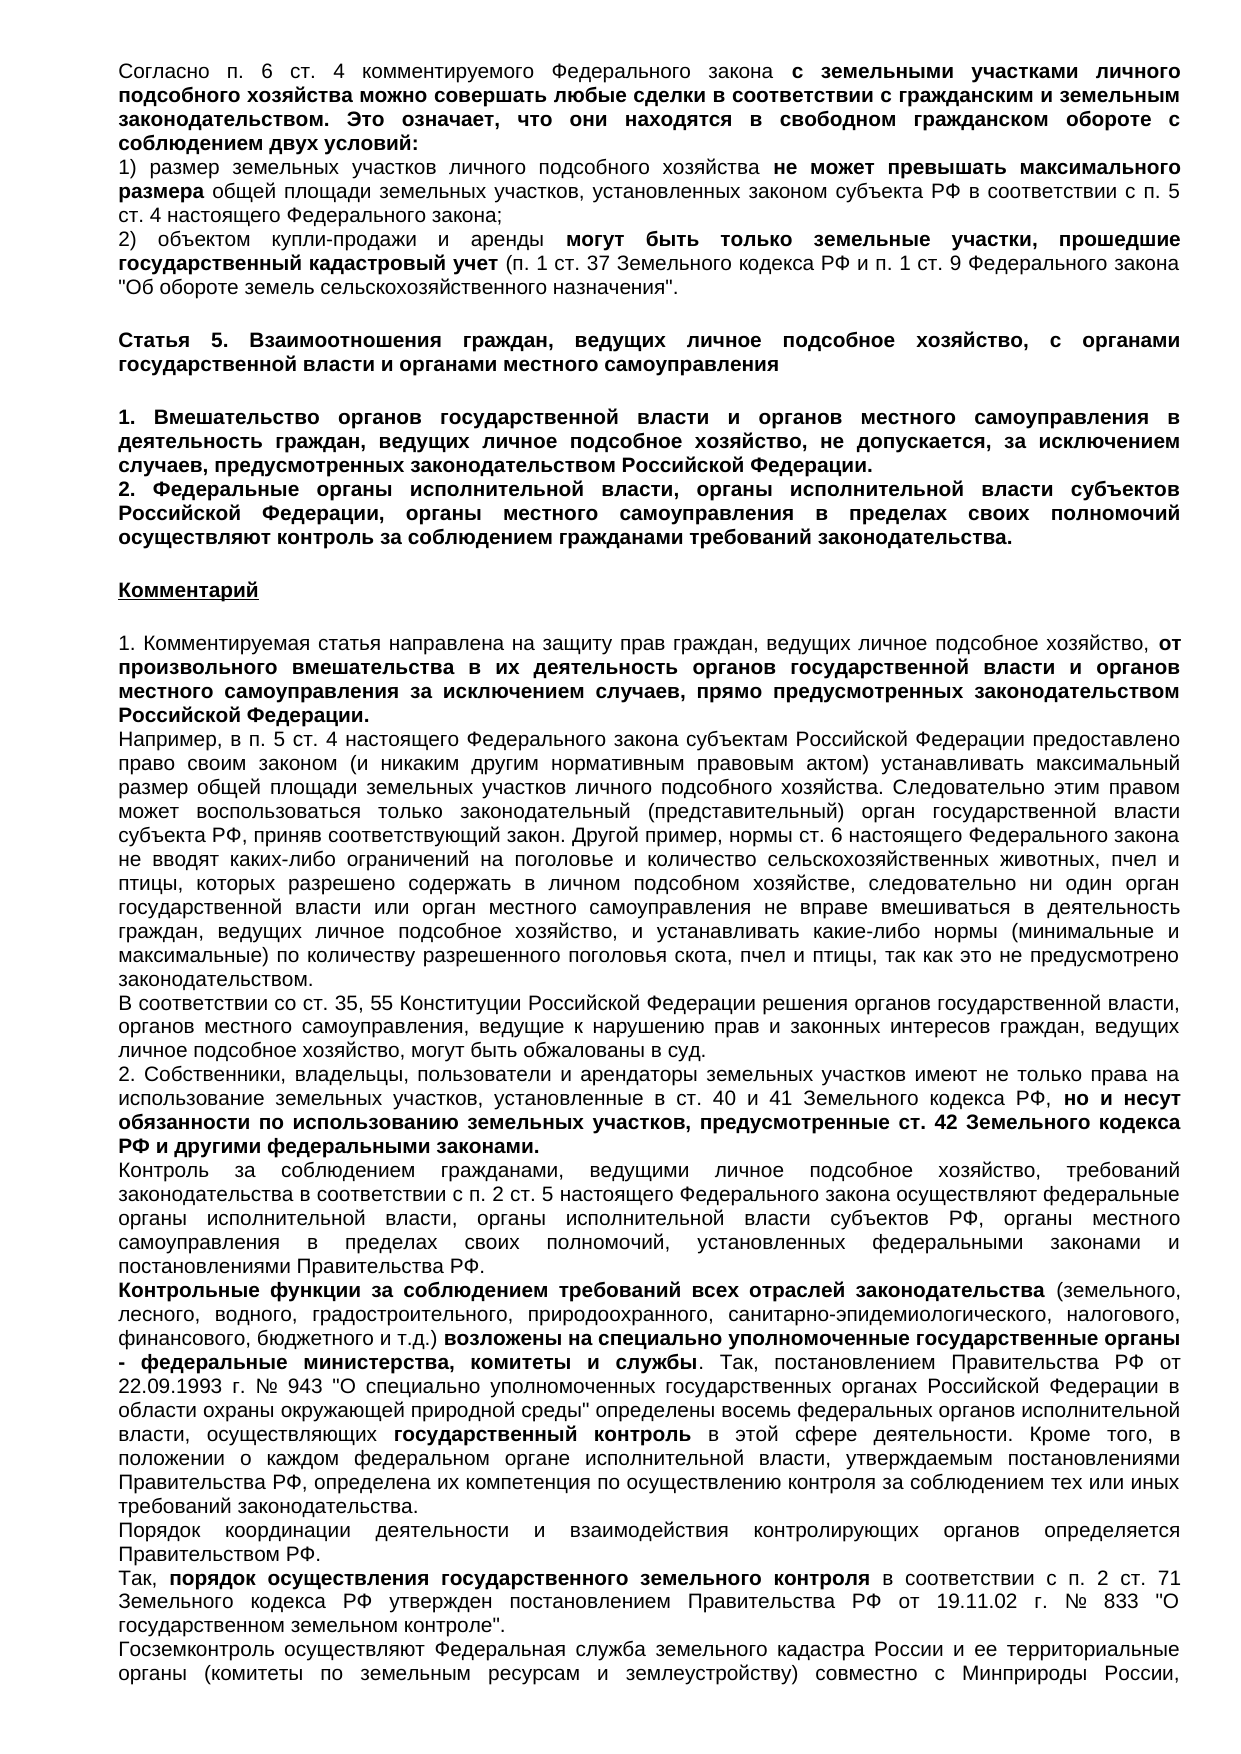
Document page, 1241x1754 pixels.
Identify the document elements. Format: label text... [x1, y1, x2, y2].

text В соответствии со ст. 35, 55 Конституции Российской Федерации решения органов государственной власти, органов местного самоуправления, ведущие к нарушению прав и законных интересов граждан, ведущих личное подсобное хозяйство, могут быть обжалованы в суд. [118, 990, 1181, 1062]
text Комментарий [118, 578, 1181, 602]
text Контрольные функции за соблюдением требований всех отраслей законодательства (земельного, лесного, водного, градостроительного, природоохранного, санитарно-эпидемиологического, налогового, финансового, бюджетного и т.д.) возложены на специально уполномоченные государственные органы - федеральные министерства, комитеты и службы. Так, постановлением Правительства РФ от 22.09.1993 г. № 943 "О специально уполномоченных государственных органах Российской Федерации в области охраны окружающей природной среды" определены восемь федеральных органов исполнительной власти, осуществляющих государственный контроль в этой сфере деятельности. Кроме того, в положении о каждом федеральном органе исполнительной власти, утверждаемым постановлениями Правительства РФ, определена их компетенция по осуществлению контроля за соблюдением тех или иных требований законодательства. [118, 1278, 1181, 1517]
text 2. Собственники, владельцы, пользователи и арендаторы земельных участков имеют не только права на использование земельных участков, установленные в ст. 40 и 41 Земельного кодекса РФ, но и несут обязанности по использованию земельных участков, предусмотренные ст. 42 Земельного кодекса РФ и другими федеральными законами. [118, 1062, 1181, 1158]
text Контроль за соблюдением гражданами, ведущими личное подсобное хозяйство, требований законодательства в соответствии с п. 2 ст. 5 настоящего Федерального закона осуществляют федеральные органы исполнительной власти, органы исполнительной власти субъектов РФ, органы местного самоуправления в пределах своих полномочий, установленных федеральными законами и постановлениями Правительства РФ. [118, 1158, 1181, 1278]
text Согласно п. 6 ст. 4 комментируемого Федерального закона с земельными участками личного подсобного хозяйства можно совершать любые сделки в соответствии с гражданским и земельным законодательством. Это означает, что они находятся в свободном гражданском обороте с соблюдением двух условий: [118, 59, 1181, 155]
text 2. Федеральные органы исполнительной власти, органы исполнительной власти субъектов Российской Федерации, органы местного самоуправления в пределах своих полномочий осуществляют контроль за соблюдением гражданами требований законодательства. [118, 477, 1181, 549]
text Статья 5. Взаимоотношения граждан, ведущих личное подсобное хозяйство, с органами государственной власти и органами местного самоуправления [118, 328, 1181, 376]
text Например, в п. 5 ст. 4 настоящего Федерального закона субъектам Российской Федерации предоставлено право своим законом (и никаким другим нормативным правовым актом) устанавливать максимальный размер общей площади земельных участков личного подсобного хозяйства. Следовательно этим правом может воспользоваться только законодательный (представительный) орган государственной власти субъекта РФ, приняв соответствующий закон. Другой пример, нормы ст. 6 настоящего Федерального закона не вводят каких-либо ограничений на поголовье и количество сельскохозяйственных животных, пчел и птицы, которых разрешено содержать в личном подсобном хозяйстве, следовательно ни один орган государственной власти или орган местного самоуправления не вправе вмешиваться в деятельность граждан, ведущих личное подсобное хозяйство, и устанавливать какие-либо нормы (минимальные и максимальные) по количеству разрешенного поголовья скота, пчел и птицы, так как это не предусмотрено законодательством. [118, 727, 1181, 990]
text 1. Вмешательство органов государственной власти и органов местного самоуправления в деятельность граждан, ведущих личное подсобное хозяйство, не допускается, за исключением случаев, предусмотренных законодательством Российской Федерации. [118, 405, 1181, 477]
text 1. Комментируемая статья направлена на защиту прав граждан, ведущих личное подсобное хозяйство, от произвольного вмешательства в их деятельность органов государственной власти и органов местного самоуправления за исключением случаев, прямо предусмотренных законодательством Российской Федерации. [118, 631, 1181, 727]
text Порядок координации деятельности и взаимодействия контролирующих органов определяется Правительством РФ. [118, 1517, 1181, 1565]
text Так, порядок осуществления государственного земельного контроля в соответствии с п. 2 ст. 71 Земельного кодекса РФ утвержден постановлением Правительства РФ от 19.11.02 г. № 833 "О государственном земельном контроле". [118, 1565, 1181, 1637]
text 1) размер земельных участков личного подсобного хозяйства не может превышать максимального размера общей площади земельных участков, установленных законом субъекта РФ в соответствии с п. 5 ст. 4 настоящего Федерального закона; [118, 155, 1181, 227]
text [118, 1637, 1181, 1685]
text 2) объектом купли-продажи и аренды могут быть только земельные участки, прошедшие государственный кадастровый учет (п. 1 ст. 37 Земельного кодекса РФ и п. 1 ст. 9 Федерального закона "Об обороте земель сельскохозяйственного назначения". [118, 227, 1181, 299]
